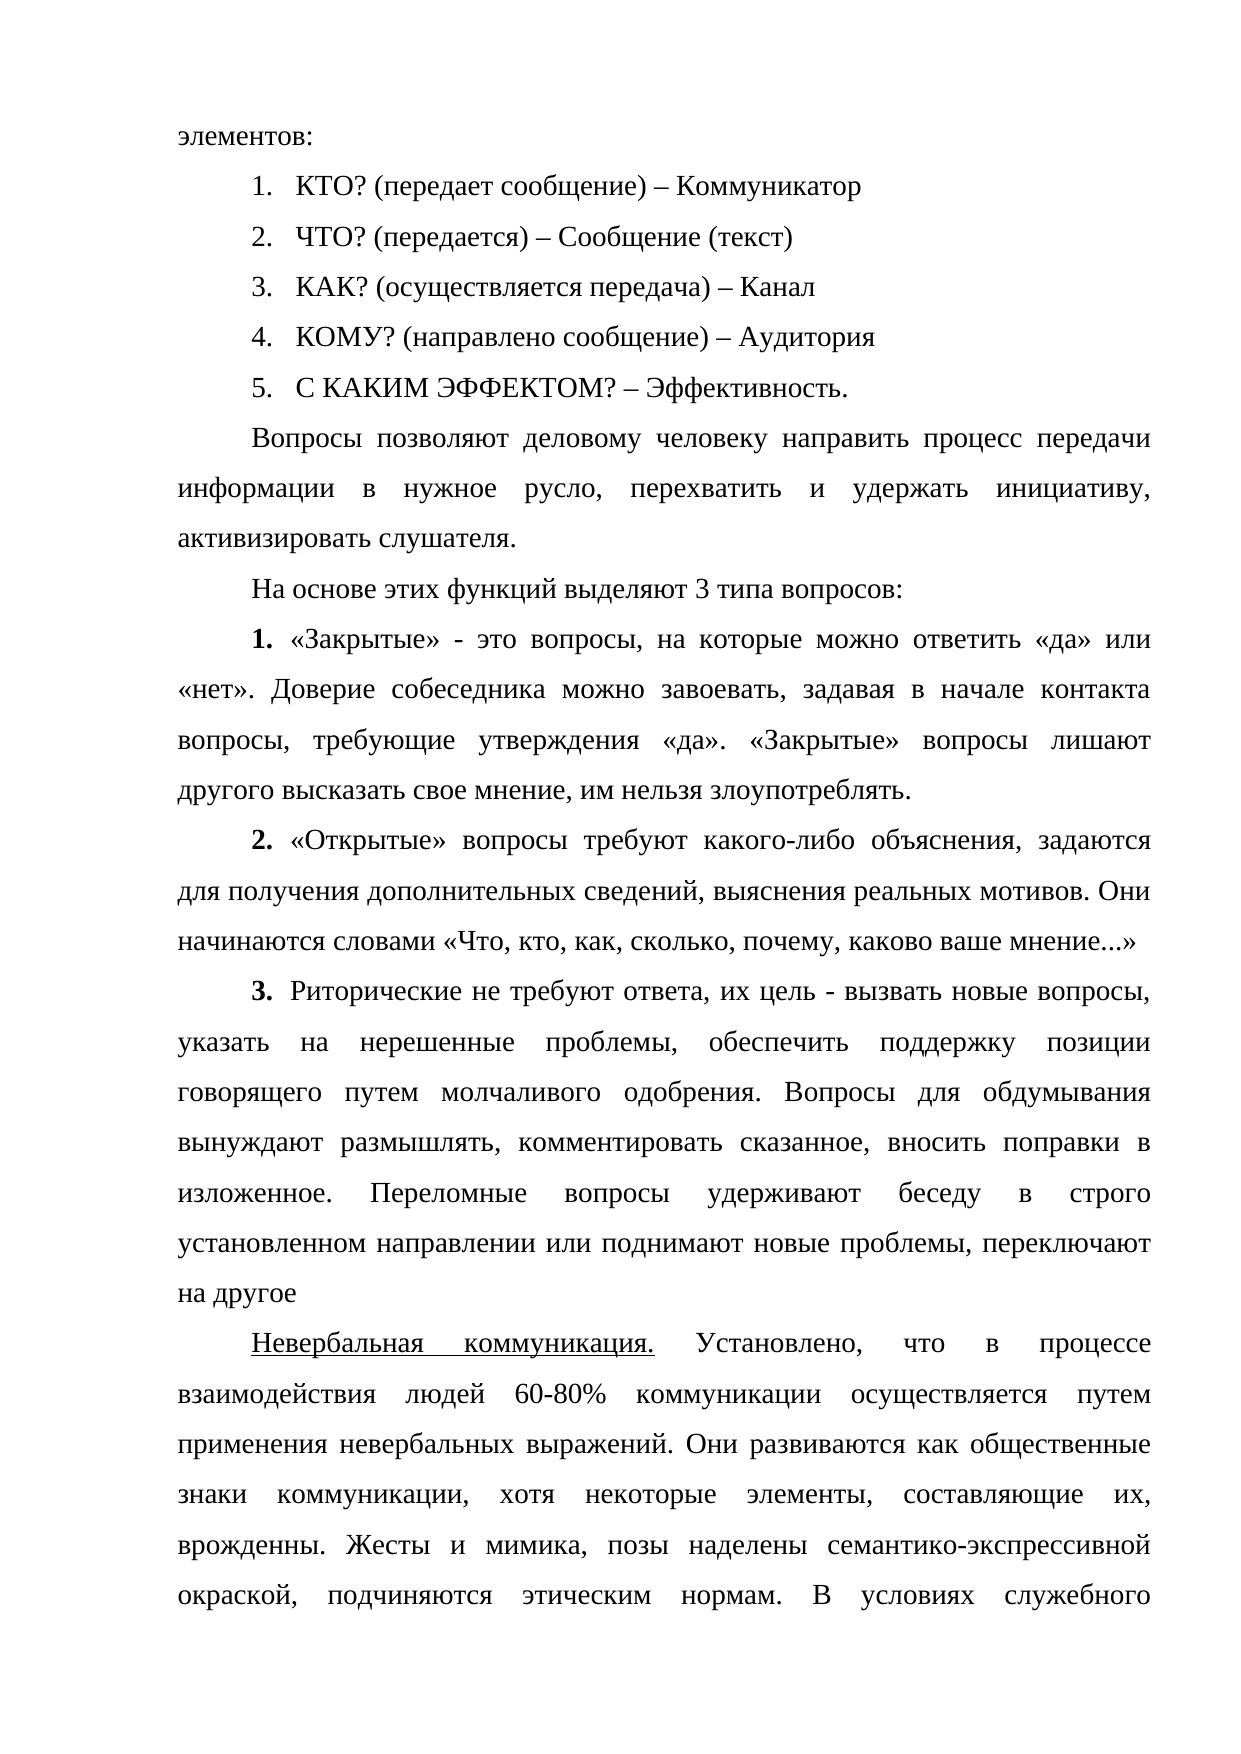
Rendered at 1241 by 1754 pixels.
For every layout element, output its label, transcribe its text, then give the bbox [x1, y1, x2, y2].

list ЧТО? (передается) – Сообщение (текст) [177, 219, 1152, 252]
list Риторические не требуют ответа, их цель - вызвать новые вопросы, указать на нерешенные проблемы, обеспечить поддержку позиции говорящего путем молчаливого одобрения. Вопросы для обдумывания вынуждают размышлять, комментировать сказанное, вносить поправки в изложенное. Переломные вопросы удерживают беседу в строго установленном направлении или поднимают новые проблемы, переключают на другое [177, 973, 1152, 1309]
text На основе этих функций выделяют 3 типа вопросов: [177, 571, 1152, 604]
list «Закрытые» - это вопросы, на которые можно ответить «да» или «нет». Доверие собеседника можно завоевать, задавая в начале контакта вопросы, требующие утверждения «да». «Закрытые» вопросы лишают другого высказать свое мнение, им нельзя злоупотреблять. [177, 621, 1152, 806]
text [177, 118, 1152, 152]
list «Открытые» вопросы требуют какого-либо объяснения, задаются для получения дополнительных сведений, выяснения реальных мотивов. Они начинаются словами «Что, кто, как, сколько, почему, каково ваше мнение...» [177, 822, 1152, 957]
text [177, 1326, 1152, 1611]
list КОМУ? (направлено сообщение) – Аудитория [177, 319, 1152, 353]
list КАК? (осуществляется передача) – Канал [177, 269, 1152, 303]
list С КАКИМ ЭФФЕКТОМ? – Эффективность. [177, 370, 1152, 403]
list КТО? (передает сообщение) – Коммуникатор [177, 168, 1152, 202]
text Вопросы позволяют деловому человеку направить процесс передачи информации в нужное русло, перехватить и удержать инициативу, активизировать слушателя. [177, 420, 1152, 554]
